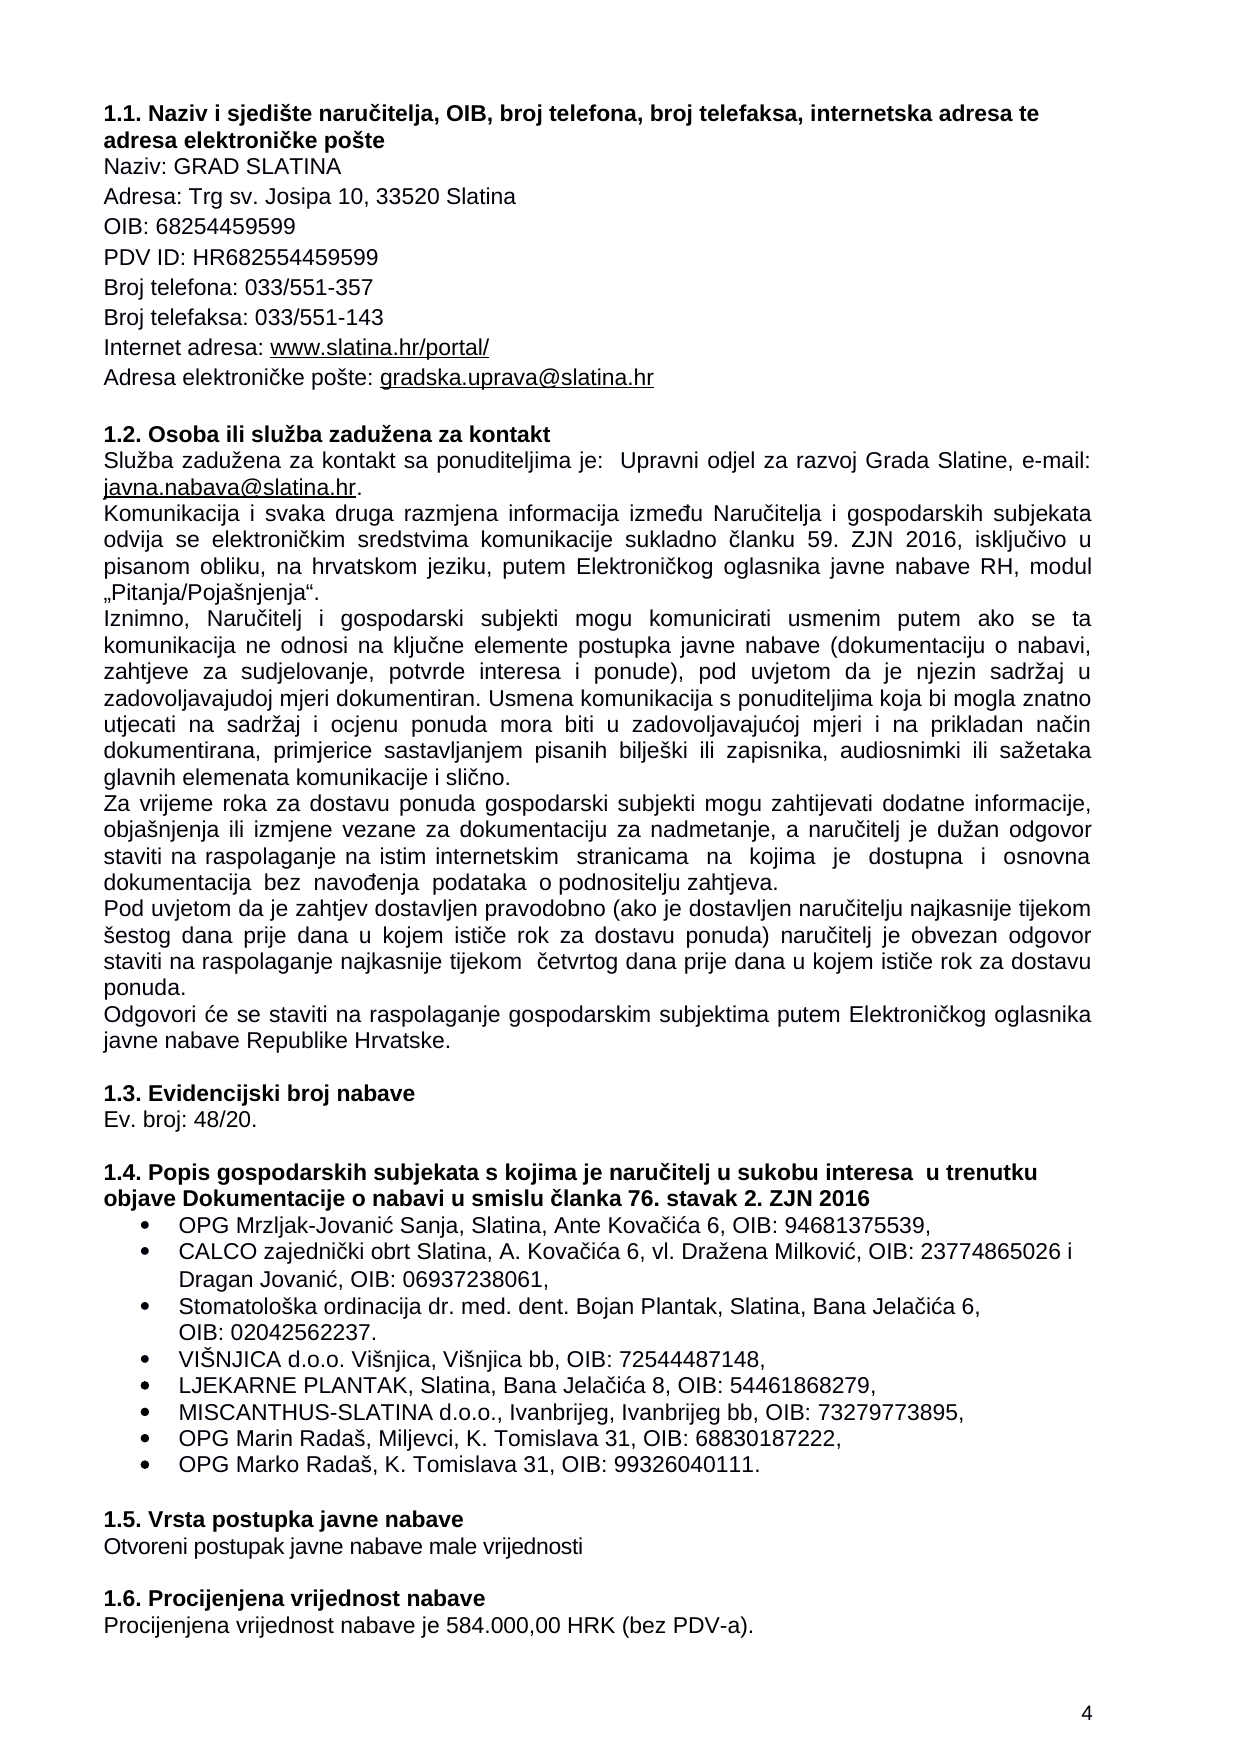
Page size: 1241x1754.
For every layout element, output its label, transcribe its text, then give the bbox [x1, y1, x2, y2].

list OPG Marin Radaš, Miljevci, K. Tomislava 31, OIB: 68830187222, [141, 1425, 1092, 1451]
list VIŠNJICA d.o.o. Višnjica, Višnjica bb, OIB: 72544487148, [141, 1346, 1092, 1372]
text Služba zadužena za kontakt sa ponuditeljima je: Upravni odjel za razvoj Grada Slatine, e-mail: javna.nabava@slatina.hr. [103, 447, 1092, 500]
text 1.6. Procijenjena vrijednost nabave [103, 1585, 1092, 1612]
text OIB: 68254459599 [103, 213, 1092, 240]
text Ev. broj: 48/20. [103, 1106, 1092, 1132]
text Komunikacija i svaka druga razmjena informacija između Naručitelja i gospodarskih subjekata odvija se elektroničkim sredstvima komunikacije sukladno članku 59. ZJN 2016, isključivo u pisanom obliku, na hrvatskom jeziku, putem Elektroničkog oglasnika javne nabave RH, modul „Pitanja/Pojašnjenja“. [103, 500, 1092, 605]
text 1.5. Vrsta postupka javne nabave [103, 1506, 1092, 1533]
list OPG Marko Radaš, K. Tomislava 31, OIB: 99326040111. [141, 1451, 1092, 1477]
text Za vrijeme roka za dostavu ponuda gospodarski subjekti mogu zahtijevati dodatne informacije, objašnjenja ili izmjene vezane za dokumentaciju za nadmetanje, a naručitelj je dužan odgovor staviti na raspolaganje na istim internetskim stranicama na kojima je dostupna i osnovna dokumentacija bez navođenja podataka o podnositelju zahtjeva. [103, 790, 1092, 895]
list OPG Mrzljak-Jovanić Sanja, Slatina, Ante Kovačića 6, OIB: 94681375539, [141, 1212, 1092, 1238]
text 1.4. Popis gospodarskih subjekata s kojima je naručitelj u sukobu interesa u trenutku objave Dokumentacije o nabavi u smislu članka 76. stavak 2. ZJN 2016 [103, 1159, 1092, 1212]
text Iznimno, Naručitelj i gospodarski subjekti mogu komunicirati usmenim putem ako se ta komunikacija ne odnosi na ključne elemente postupka javne nabave (dokumentaciju o nabavi, zahtjeve za sudjelovanje, potvrde interesa i ponude), pod uvjetom da je njezin sadržaj u zadovoljavajudoj mjeri dokumentiran. Usmena komunikacija s ponuditeljima koja bi mogla znatno utjecati na sadržaj i ocjenu ponuda mora biti u zadovoljavajućoj mjeri i na prikladan način dokumentirana, primjerice sastavljanjem pisanih bilješki ili zapisnika, audiosnimki ili sažetaka glavnih elemenata komunikacije i slično. [103, 605, 1092, 790]
text Broj telefaksa: 033/551-143 [103, 304, 1092, 330]
text Otvoreni postupak javne nabave male vrijednosti [103, 1533, 1092, 1559]
text OIB: 02042562237. [178, 1319, 1092, 1346]
text PDV ID: HR682554459599 [103, 243, 1092, 270]
text Adresa elektroničke pošte: gradska.uprava@slatina.hr [103, 364, 1092, 391]
list CALCO zajednički obrt Slatina, A. Kovačića 6, vl. Dražena Milković, OIB: 23774865026 i Dragan Jovanić, OIB: 06937238061, [141, 1238, 1092, 1293]
text Odgovori će se staviti na raspolaganje gospodarskim subjektima putem Elektroničkog oglasnika javne nabave Republike Hrvatske. [103, 1001, 1092, 1053]
text Internet adresa: www.slatina.hr/portal/ [103, 334, 1092, 361]
text Pod uvjetom da je zahtjev dostavljen pravodobno (ako je dostavljen naručitelju najkasnije tijekom šestog dana prije dana u kojem ističe rok za dostavu ponuda) naručitelj je obvezan odgovor staviti na raspolaganje najkasnije tijekom četvrtog dana prije dana u kojem ističe rok za dostavu ponuda. [103, 895, 1092, 1001]
text Broj telefona: 033/551-357 [103, 274, 1092, 300]
text 1.3. Evidencijski broj nabave [103, 1080, 1092, 1106]
text Procijenjena vrijednost nabave je 584.000,00 HRK (bez PDV-a). [103, 1612, 1092, 1638]
text 1.1. Naziv i sjedište naručitelja, OIB, broj telefona, broj telefaksa, internetska adresa te adresa elektroničke pošte [103, 100, 1092, 153]
text 1.2. Osoba ili služba zadužena za kontakt [103, 421, 1092, 447]
text Adresa: Trg sv. Josipa 10, 33520 Slatina [103, 183, 1092, 209]
list Stomatološka ordinacija dr. med. dent. Bojan Plantak, Slatina, Bana Jelačića 6, [141, 1293, 1092, 1319]
text Naziv: GRAD SLATINA [103, 153, 1092, 179]
list LJEKARNE PLANTAK, Slatina, Bana Jelačića 8, OIB: 54461868279, [141, 1372, 1092, 1398]
list MISCANTHUS-SLATINA d.o.o., Ivanbrijeg, Ivanbrijeg bb, OIB: 73279773895, [141, 1398, 1092, 1425]
